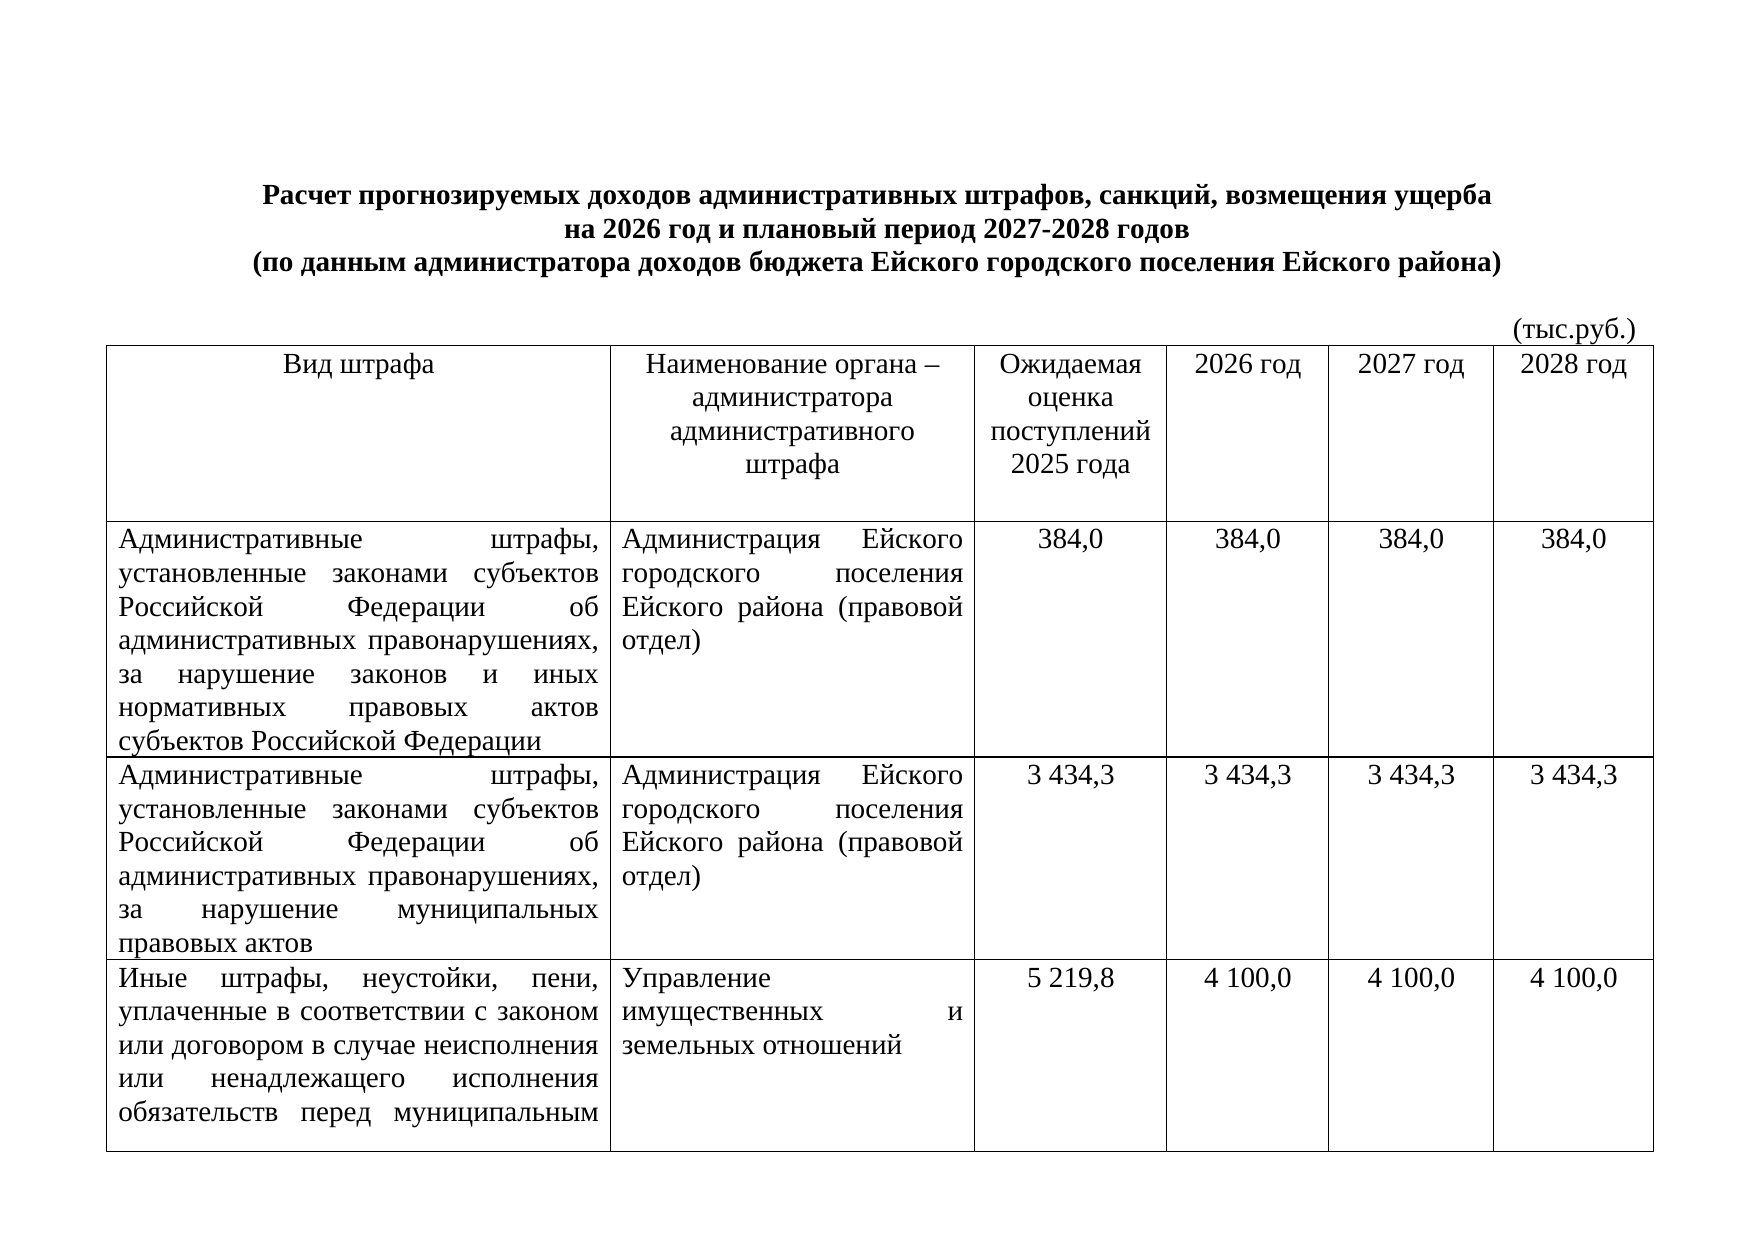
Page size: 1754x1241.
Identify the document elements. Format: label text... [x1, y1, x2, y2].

table_header Наименование органа – администратора административного штрафа [611, 346, 974, 521]
table_cell 384,0 [1329, 522, 1493, 756]
text на 2026 год и плановый период 2027-2028 годов [118, 211, 1636, 244]
table_cell Администрация Ейского городского поселения Ейского района (правовой отдел) [611, 758, 974, 959]
table_header Ожидаемая оценка поступлений 2025 года [975, 346, 1166, 521]
table_cell 3 434,3 [1167, 758, 1328, 959]
text (по данным администратора доходов бюджета Ейского городского поселения Ейского района) [118, 244, 1636, 278]
table_header 2028 год [1494, 346, 1653, 521]
table_cell 3 434,3 [1494, 758, 1653, 959]
table_cell 384,0 [975, 522, 1166, 756]
table_cell 3 434,3 [975, 758, 1166, 959]
text (тыс.руб.) [118, 311, 1636, 345]
table_header 2027 год [1329, 346, 1493, 521]
table_cell Административные штрафы, установленные законами субъектов Российской Федерации об административных правонарушениях, за нарушение законов и иных нормативных правовых актов субъектов Российской Федерации [107, 522, 610, 756]
table_cell 5 219,8 [975, 960, 1166, 1151]
table_cell Администрация Ейского городского поселения Ейского района (правовой отдел) [611, 522, 974, 756]
text Расчет прогнозируемых доходов административных штрафов, санкций, возмещения ущерба [118, 177, 1636, 211]
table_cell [107, 960, 610, 1151]
table_cell 384,0 [1167, 522, 1328, 756]
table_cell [611, 960, 974, 1151]
table_cell 4 100,0 [1167, 960, 1328, 1151]
table_cell 3 434,3 [1329, 758, 1493, 959]
table_cell 4 100,0 [1494, 960, 1653, 1151]
table_cell 384,0 [1494, 522, 1653, 756]
table_cell Административные штрафы, установленные законами субъектов Российской Федерации об административных правонарушениях, за нарушение муниципальных правовых актов [107, 758, 610, 959]
table_header Вид штрафа [107, 346, 610, 521]
table_cell 4 100,0 [1329, 960, 1493, 1151]
table_header 2026 год [1167, 346, 1328, 521]
